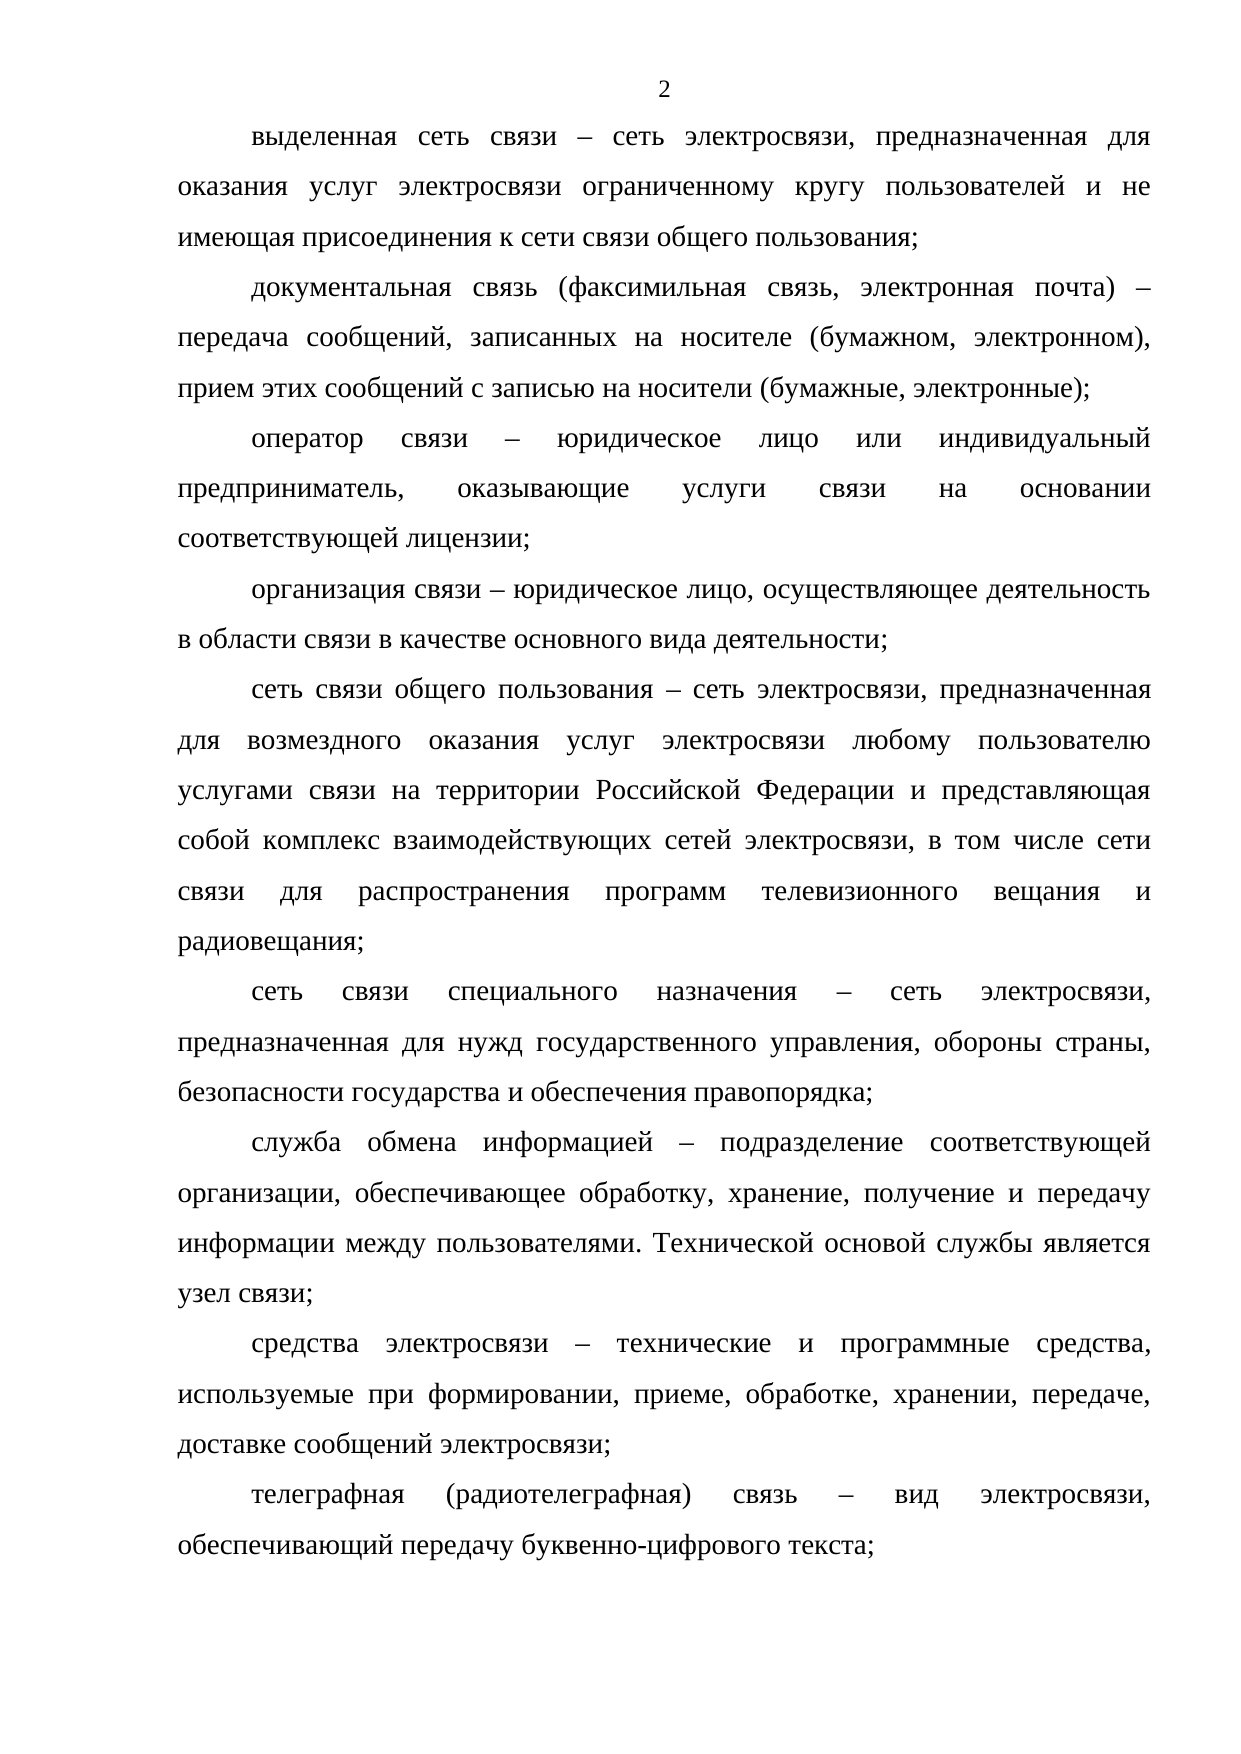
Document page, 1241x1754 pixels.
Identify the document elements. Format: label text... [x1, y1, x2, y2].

text выделенная сеть связи – сеть электросвязи, предназначенная для оказания услуг электросвязи ограниченному кругу пользователей и не имеющая присоединения к сети связи общего пользования; [177, 118, 1152, 252]
text сеть связи специального назначения – сеть электросвязи, предназначенная для нужд государственного управления, обороны страны, безопасности государства и обеспечения правопорядка; [177, 973, 1152, 1108]
text телеграфная (радиотелеграфная) связь – вид электросвязи, обеспечивающий передачу буквенно-цифрового текста; [177, 1477, 1152, 1560]
text сеть связи общего пользования – сеть электросвязи, предназначенная для возмездного оказания услуг электросвязи любому пользователю услугами связи на территории Российской Федерации и представляющая собой комплекс взаимодействующих сетей электросвязи, в том числе сети связи для распространения программ телевизионного вещания и радиовещания; [177, 672, 1152, 957]
text организация связи – юридическое лицо, осуществляющее деятельность в области связи в качестве основного вида деятельности; [177, 571, 1152, 655]
text служба обмена информацией – подразделение соответствующей организации, обеспечивающее обработку, хранение, получение и передачу информации между пользователями. Технической основой службы является узел связи; [177, 1124, 1152, 1309]
text документальная связь (факсимильная связь, электронная почта) – передача сообщений, записанных на носителе (бумажном, электронном), прием этих сообщений с записью на носители (бумажные, электронные); [177, 269, 1152, 403]
text средства электросвязи – технические и программные средства, используемые при формировании, приеме, обработке, хранении, передаче, доставке сообщений электросвязи; [177, 1326, 1152, 1460]
text оператор связи – юридическое лицо или индивидуальный предприниматель, оказывающие услуги связи на основании соответствующей лицензии; [177, 420, 1152, 554]
